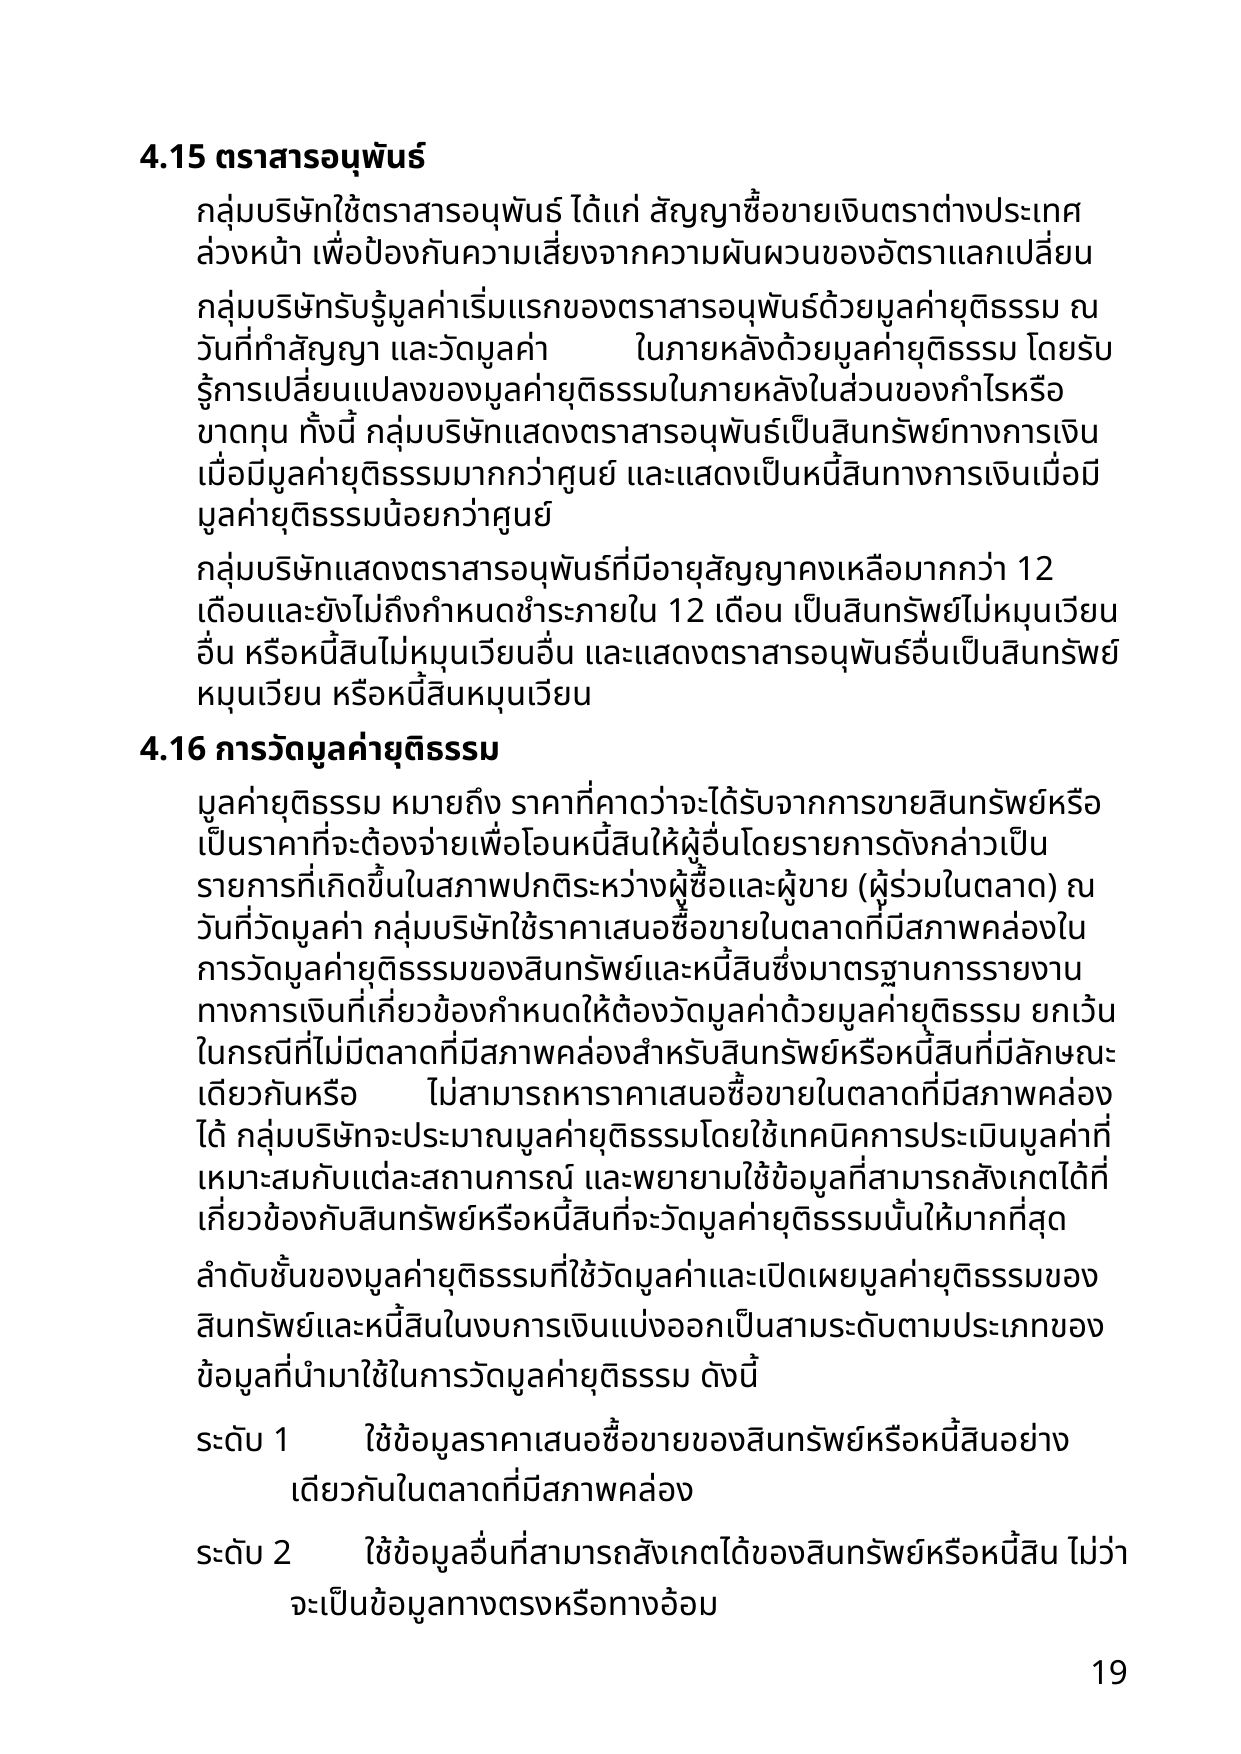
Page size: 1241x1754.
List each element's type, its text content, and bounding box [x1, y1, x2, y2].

text กลุ่มบริษัทรับรู้มูลค่าเริ่มแรกของตราสารอนุพันธ์ด้วยมูลค่ายุติธรรม ณ วันที่ทำสัญญา และวัดมูลค่า ในภายหลังด้วยมูลค่ายุติธรรม โดยรับรู้การเปลี่ยนแปลงของมูลค่ายุติธรรมในภายหลังในส่วนของกำไรหรือขาดทุน ทั้งนี้ กลุ่มบริษัทแสดงตราสารอนุพันธ์เป็นสินทรัพย์ทางการเงินเมื่อมีมูลค่ายุติธรรมมากกว่าศูนย์ และแสดงเป็นหนี้สินทางการเงินเมื่อมีมูลค่ายุติธรรมน้อยกว่าศูนย์ [196, 285, 1128, 535]
subtitle 4.16 การวัดมูลค่ายุติธรรม [139, 727, 1128, 768]
text กลุ่มบริษัทแสดงตราสารอนุพันธ์ที่มีอายุสัญญาคงเหลือมากกว่า 12 เดือนและยังไม่ถึงกำหนดชำระภายใน 12 เดือน เป็นสินทรัพย์ไม่หมุนเวียนอื่น หรือหนี้สินไม่หมุนเวียนอื่น และแสดงตราสารอนุพันธ์อื่นเป็นสินทรัพย์หมุนเวียน หรือหนี้สินหมุนเวียน [196, 547, 1128, 714]
text ลำดับชั้นของมูลค่ายุติธรรมที่ใช้วัดมูลค่าและเปิดเผยมูลค่ายุติธรรมของสินทรัพย์และหนี้สินในงบการเงินแบ่งออกเป็นสามระดับตามประเภทของข้อมูลที่นำมาใช้ในการวัดมูลค่ายุติธรรม ดังนี้ [196, 1252, 1131, 1403]
text กลุ่มบริษัทใช้ตราสารอนุพันธ์ ได้แก่ สัญญาซื้อขายเงินตราต่างประเทศล่วงหน้า เพื่อป้องกันความเสี่ยงจากความผันผวนของอัตราแลกเปลี่ยน [196, 189, 1128, 272]
text มูลค่ายุติธรรม หมายถึง ราคาที่คาดว่าจะได้รับจากการขายสินทรัพย์หรือเป็นราคาที่จะต้องจ่ายเพื่อโอนหนี้สินให้ผู้อื่นโดยรายการดังกล่าวเป็นรายการที่เกิดขึ้นในสภาพปกติระหว่างผู้ซื้อและผู้ขาย (ผู้ร่วมในตลาด) ณ วันที่วัดมูลค่า กลุ่มบริษัทใช้ราคาเสนอซื้อขายในตลาดที่มีสภาพคล่องในการวัดมูลค่ายุติธรรมของสินทรัพย์และหนี้สินซึ่งมาตรฐานการรายงานทางการเงินที่เกี่ยวข้องกำหนดให้ต้องวัดมูลค่าด้วยมูลค่ายุติธรรม ยกเว้นในกรณีที่ไม่มีตลาดที่มีสภาพคล่องสำหรับสินทรัพย์หรือหนี้สินที่มีลักษณะเดียวกันหรือ ไม่สามารถหาราคาเสนอซื้อขายในตลาดที่มีสภาพคล่องได้ กลุ่มบริษัทจะประมาณมูลค่ายุติธรรมโดยใช้เทคนิคการประเมินมูลค่าที่เหมาะสมกับแต่ละสถานการณ์ และพยายามใช้ข้อมูลที่สามารถสังเกตได้ที่เกี่ยวข้องกับสินทรัพย์หรือหนี้สินที่จะวัดมูลค่ายุติธรรมนั้นให้มากที่สุด [196, 781, 1132, 1239]
text ระดับ 1 ใช้ข้อมูลราคาเสนอซื้อขายของสินทรัพย์หรือหนี้สินอย่างเดียวกันในตลาดที่มีสภาพคล่อง [196, 1415, 1131, 1516]
subtitle 4.15 ตราสารอนุพันธ์ [139, 135, 1128, 177]
text ระดับ 2 ใช้ข้อมูลอื่นที่สามารถสังเกตได้ของสินทรัพย์หรือหนี้สิน ไม่ว่าจะเป็นข้อมูลทางตรงหรือทางอ้อม [196, 1529, 1131, 1630]
